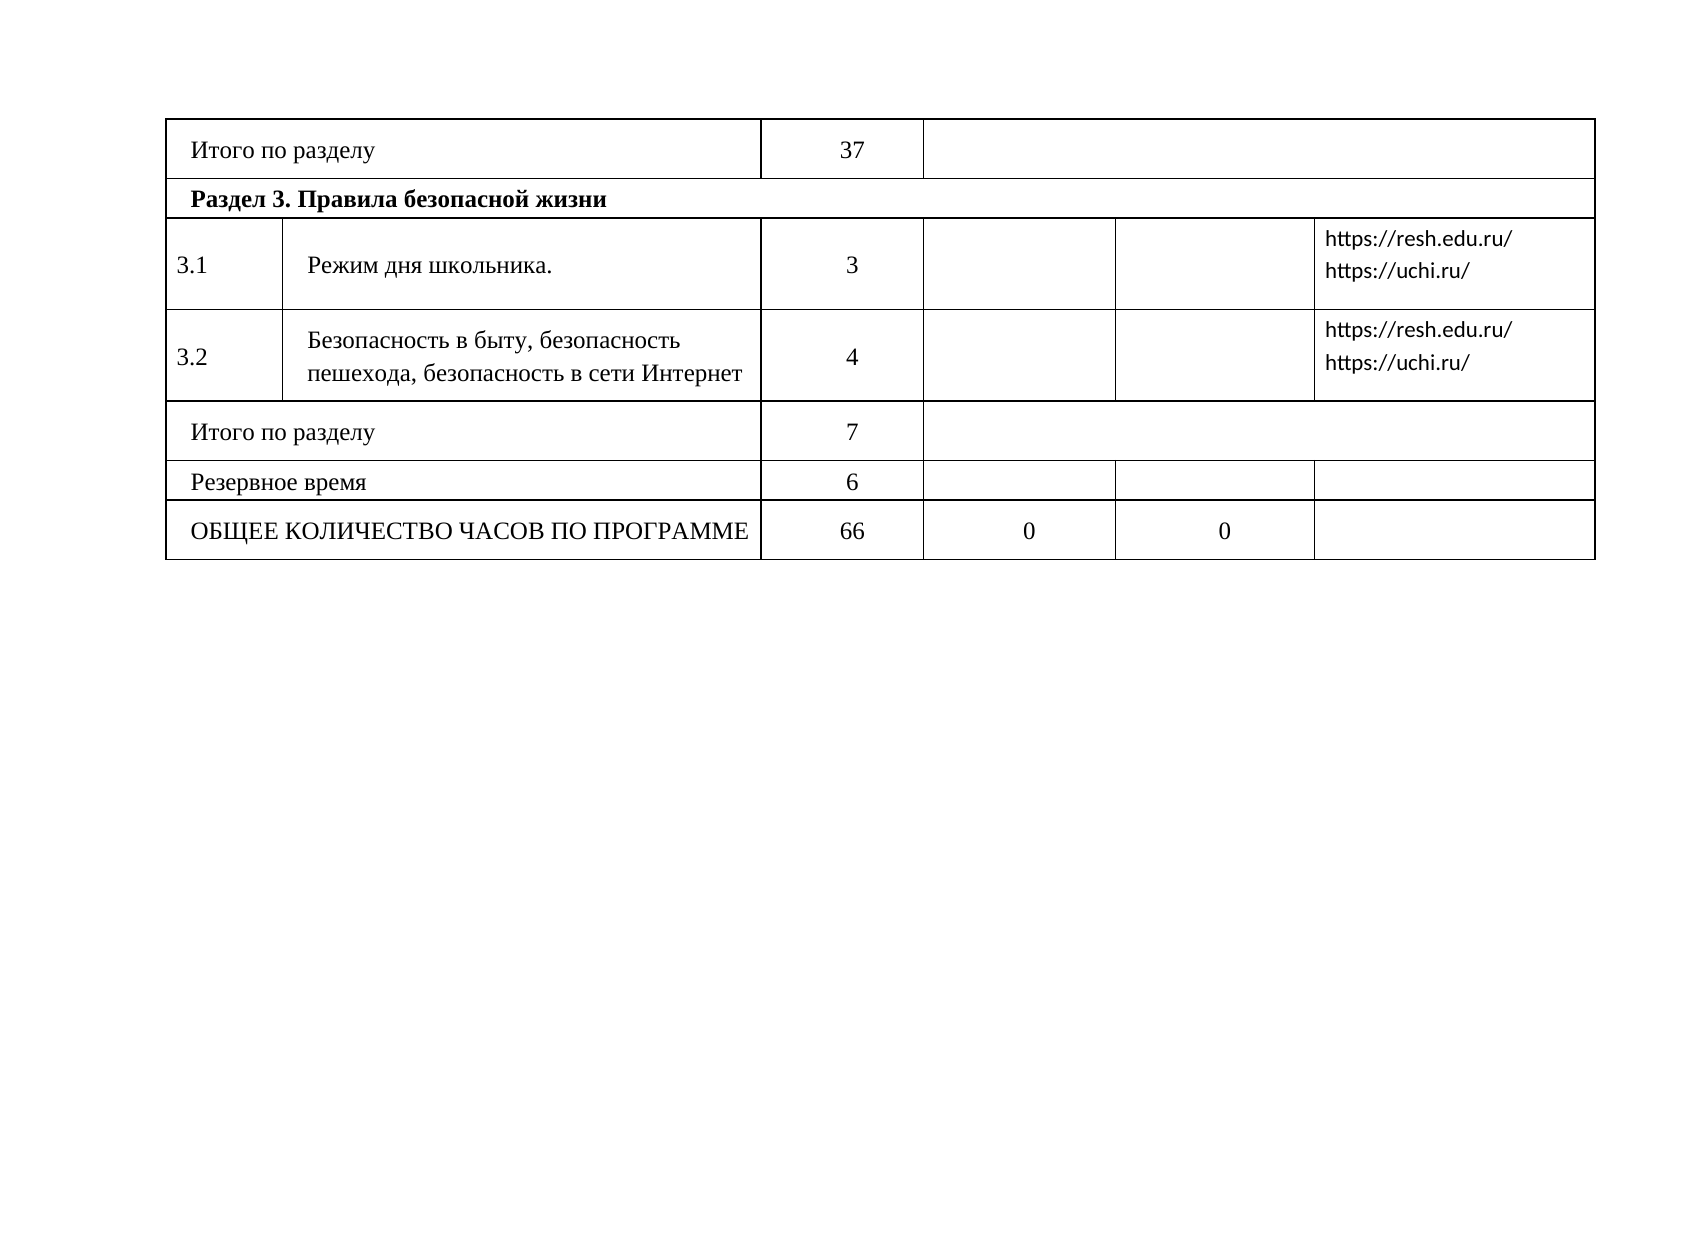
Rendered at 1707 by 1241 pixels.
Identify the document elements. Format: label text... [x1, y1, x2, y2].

table_cell [924, 120, 1594, 178]
table_cell 66 [762, 501, 923, 559]
table_cell [1116, 310, 1314, 400]
table_cell ОБЩЕЕ КОЛИЧЕСТВО ЧАСОВ ПО ПРОГРАММЕ [167, 501, 760, 559]
table_cell Итого по разделу [167, 402, 760, 460]
table_cell 6 [762, 461, 923, 499]
table_cell https://resh.edu.ru/ https://uchi.ru/ [1315, 310, 1594, 400]
table_cell 4 [762, 310, 923, 400]
table_cell [924, 402, 1594, 460]
table_cell [1315, 461, 1594, 499]
table_cell 37 [762, 120, 923, 178]
table_cell 3.2 [167, 310, 282, 400]
table_cell [1116, 219, 1314, 309]
table_cell Итого по разделу [167, 120, 760, 178]
table_cell Раздел 3. Правила безопасной жизни [167, 179, 1594, 217]
table_cell [1315, 501, 1594, 559]
table_cell Безопасность в быту, безопасность пешехода, безопасность в сети Интернет [283, 310, 760, 400]
table_cell Резервное время [167, 461, 760, 499]
table_cell [924, 310, 1115, 400]
table_cell 3.1 [167, 219, 282, 309]
table_cell [1116, 461, 1314, 499]
table_cell https://resh.edu.ru/ https://uchi.ru/ [1315, 219, 1594, 309]
table_cell 7 [762, 402, 923, 460]
table_cell [924, 461, 1115, 499]
table_cell 0 [1116, 501, 1314, 559]
table_cell 3 [762, 219, 923, 309]
table_cell 0 [924, 501, 1115, 559]
table_cell [924, 219, 1115, 309]
table_cell Режим дня школьника. [283, 219, 760, 309]
